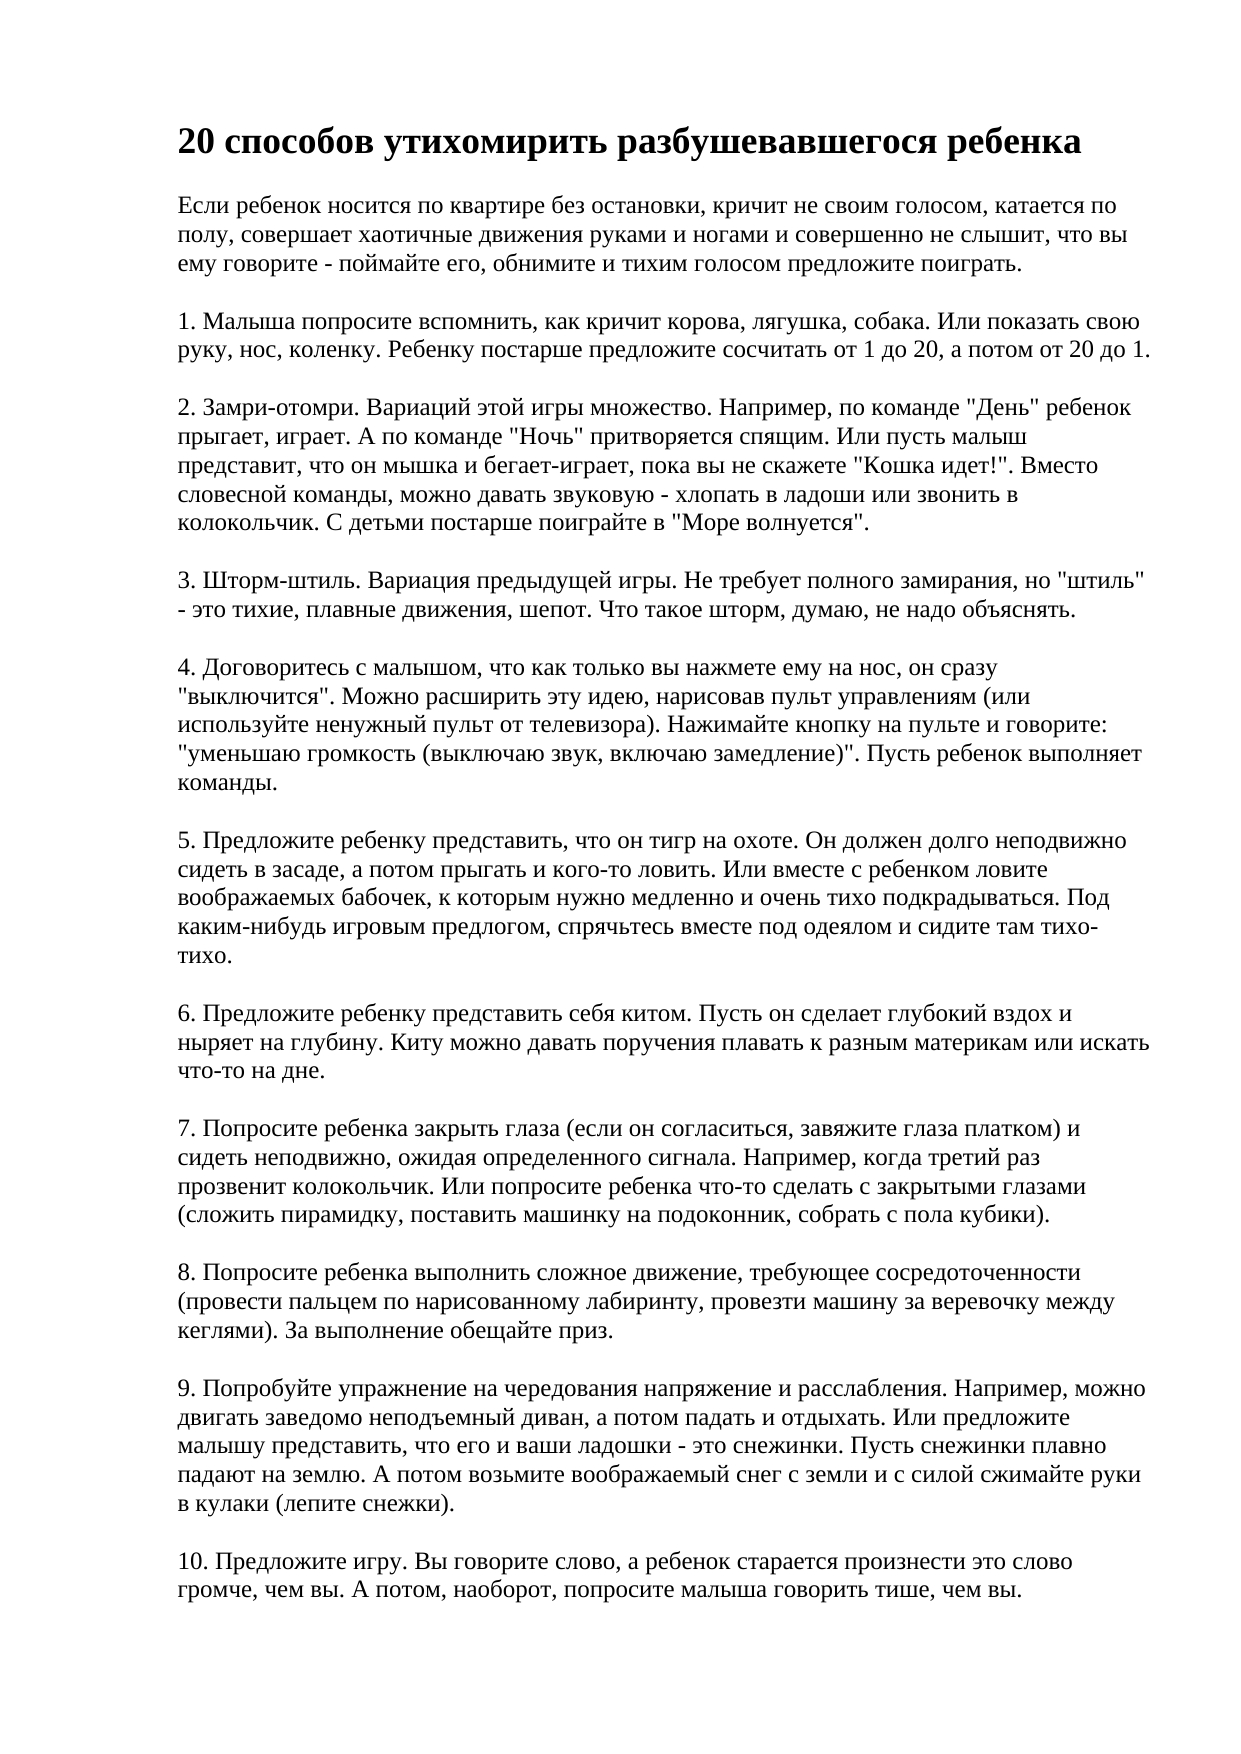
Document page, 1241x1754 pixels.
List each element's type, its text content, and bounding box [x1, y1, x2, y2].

text 2. Замри-отомри. Вариаций этой игры множество. Например, по команде "День" ребенок прыгает, играет. А по команде "Ночь" притворяется спящим. Или пусть малыш представит, что он мышка и бегает-играет, пока вы не скажете "Кошка идет!". Вместо словесной команды, можно давать звуковую - хлопать в ладоши или звонить в колокольчик. С детьми постарше поиграйте в "Море волнуется". [177, 392, 1152, 536]
text 8. Попросите ребенка выполнить сложное движение, требующее сосредоточенности (провести пальцем по нарисованному лабиринту, провезти машину за веревочку между кеглями). За выполнение обещайте приз. [177, 1257, 1152, 1344]
text 20 способов утихомирить разбушевавшегося ребенка [177, 118, 1152, 161]
text Если ребенок носится по квартире без остановки, кричит не своим голосом, катается по полу, совершает хаотичные движения руками и ногами и совершенно не слышит, что вы ему говорите - поймайте его, обнимите и тихим голосом предложите поиграть. [177, 190, 1152, 277]
text 5. Предложите ребенку представить, что он тигр на охоте. Он должен долго неподвижно сидеть в засаде, а потом прыгать и кого-то ловить. Или вместе с ребенком ловите воображаемых бабочек, к которым нужно медленно и очень тихо подкрадываться. Под каким-нибудь игровым предлогом, спрячьтесь вместе под одеялом и сидите там тихо-тихо. [177, 825, 1152, 969]
text 4. Договоритесь с малышом, что как только вы нажмете ему на нос, он сразу "выключится". Можно расширить эту идею, нарисовав пульт управлениям (или используйте ненужный пульт от телевизора). Нажимайте кнопку на пульте и говорите: "уменьшаю громкость (выключаю звук, включаю замедление)". Пусть ребенок выполняет команды. [177, 652, 1152, 796]
text 3. Шторм-штиль. Вариация предыдущей игры. Не требует полного замирания, но "штиль" - это тихие, плавные движения, шепот. Что такое шторм, думаю, не надо объяснять. [177, 565, 1152, 623]
text 7. Попросите ребенка закрыть глаза (если он согласиться, завяжите глаза платком) и сидеть неподвижно, ожидая определенного сигнала. Например, когда третий раз прозвенит колокольчик. Или попросите ребенка что-то сделать с закрытыми глазами (сложить пирамидку, поставить машинку на подоконник, собрать с пола кубики). [177, 1113, 1152, 1228]
text 9. Попробуйте упражнение на чередования напряжение и расслабления. Например, можно двигать заведомо неподъемный диван, а потом падать и отдыхать. Или предложите малышу представить, что его и ваши ладошки - это снежинки. Пусть снежинки плавно падают на землю. А потом возьмите воображаемый снег с земли и с силой сжимайте руки в кулаки (лепите снежки). [177, 1373, 1152, 1517]
text 10. Предложите игру. Вы говорите слово, а ребенок старается произнести это слово громче, чем вы. А потом, наоборот, попросите малыша говорить тише, чем вы. [177, 1546, 1152, 1603]
text 1. Малыша попросите вспомнить, как кричит корова, лягушка, собака. Или показать свою руку, нос, коленку. Ребенку постарше предложите сосчитать от 1 до 20, а потом от 20 до 1. [177, 306, 1152, 363]
text 6. Предложите ребенку представить себя китом. Пусть он сделает глубокий вздох и ныряет на глубину. Киту можно давать поручения плавать к разным материкам или искать что-то на дне. [177, 998, 1152, 1084]
